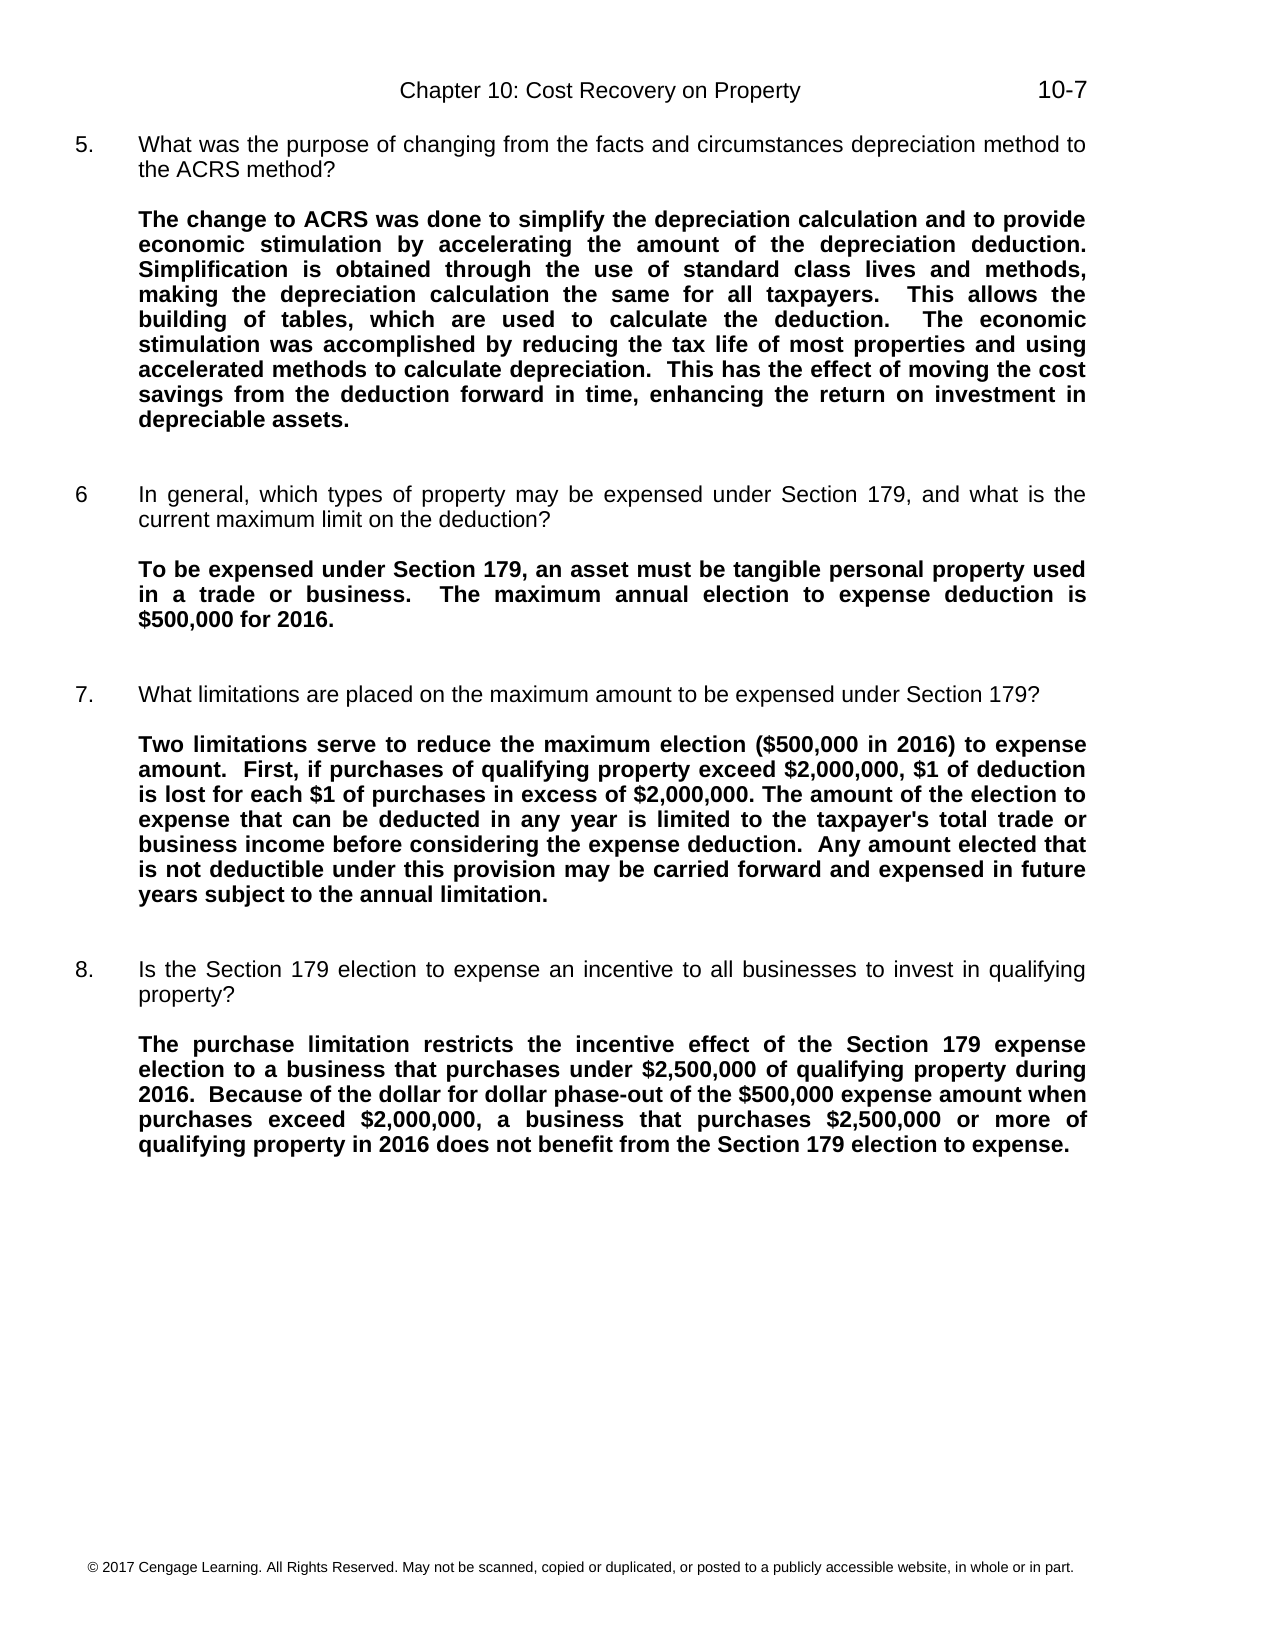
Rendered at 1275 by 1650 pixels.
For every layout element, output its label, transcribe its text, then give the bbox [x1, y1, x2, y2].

text 8. Is the Section 179 election to expense an incentive to all businesses to invest in qualifying property? [75, 957, 1087, 1007]
text 5. What was the purpose of changing from the facts and circumstances depreciation method to the ACRS method? [75, 132, 1087, 182]
text To be expensed under Section 179, an asset must be tangible personal property used in a trade or business. The maximum annual election to expense deduction is $500,000 for 2016. [75, 557, 1087, 632]
text 6 In general, which types of property may be expensed under Section 179, and what is the current maximum limit on the deduction? [75, 482, 1087, 532]
text 7. What limitations are placed on the maximum amount to be expensed under Section 179? [75, 682, 1087, 707]
text The purchase limitation restricts the incentive effect of the Section 179 expense election to a business that purchases under $2,500,000 of qualifying property during 2016. Because of the dollar for dollar phase-out of the $500,000 expense amount when purchases exceed $2,000,000, a business that purchases $2,500,000 or more of qualifying property in 2016 does not benefit from the Section 179 election to expense. [75, 1032, 1087, 1157]
text The change to ACRS was done to simplify the depreciation calculation and to provide economic stimulation by accelerating the amount of the depreciation deduction. Simplification is obtained through the use of standard class lives and methods, making the depreciation calculation the same for all taxpayers. This allows the building of tables, which are used to calculate the deduction. The economic stimulation was accomplished by reducing the tax life of most properties and using accelerated methods to calculate depreciation. This has the effect of moving the cost savings from the deduction forward in time, enhancing the return on investment in depreciable assets. [75, 207, 1087, 432]
text Two limitations serve to reduce the maximum election ($500,000 in 2016) to expense amount. First, if purchases of qualifying property exceed $2,000,000, $1 of deduction is lost for each $1 of purchases in excess of $2,000,000. The amount of the election to expense that can be deducted in any year is limited to the taxpayer's total trade or business income before considering the expense deduction. Any amount elected that is not deductible under this provision may be carried forward and expensed in future years subject to the annual limitation. [75, 732, 1087, 907]
